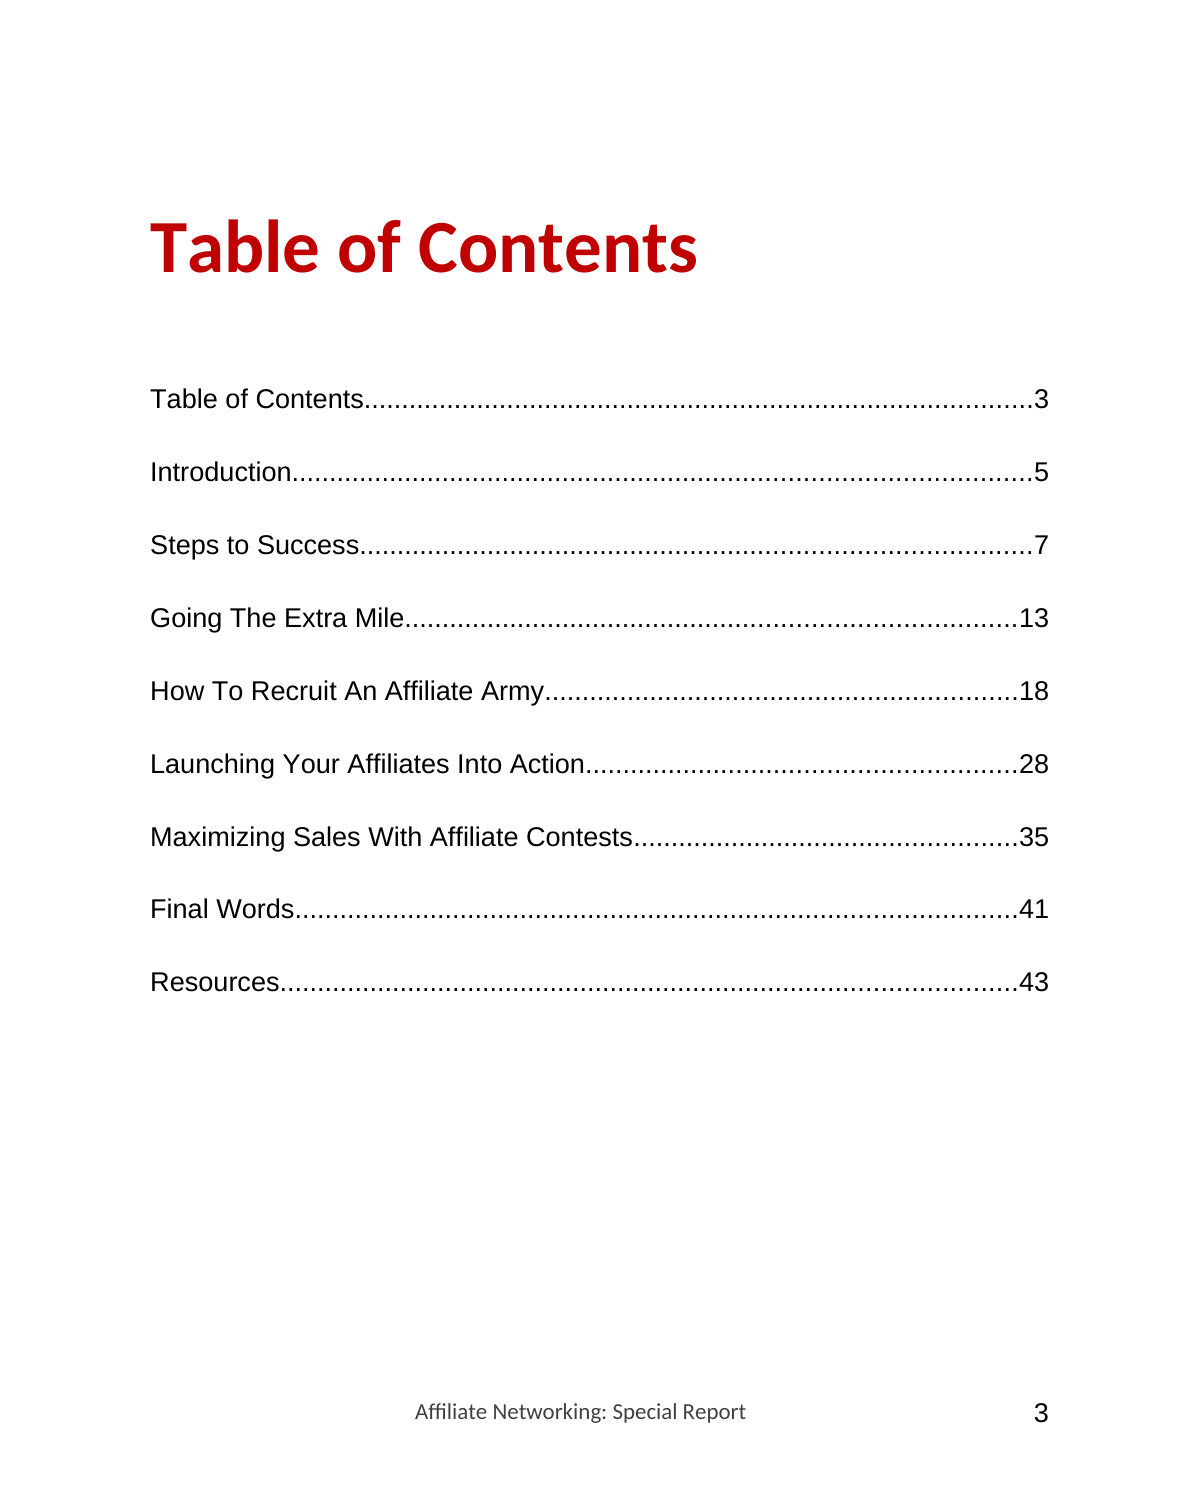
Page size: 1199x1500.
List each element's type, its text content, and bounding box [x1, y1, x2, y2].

text Resources 43 [150, 966, 1049, 998]
text Final Words 41 [150, 893, 1049, 925]
text Introduction 5 [150, 456, 1049, 487]
text Maximizing Sales With Affiliate Contests 35 [150, 821, 1049, 852]
text Steps to Success 7 [150, 529, 1049, 560]
text Going The Extra Mile 13 [150, 602, 1049, 633]
text Launching Your Affiliates Into Action 28 [150, 748, 1049, 779]
text Table of Contents 3 [150, 383, 1049, 414]
text How To Recruit An Affiliate Army 18 [150, 675, 1049, 706]
subtitle Table of Contents [150, 200, 1049, 383]
